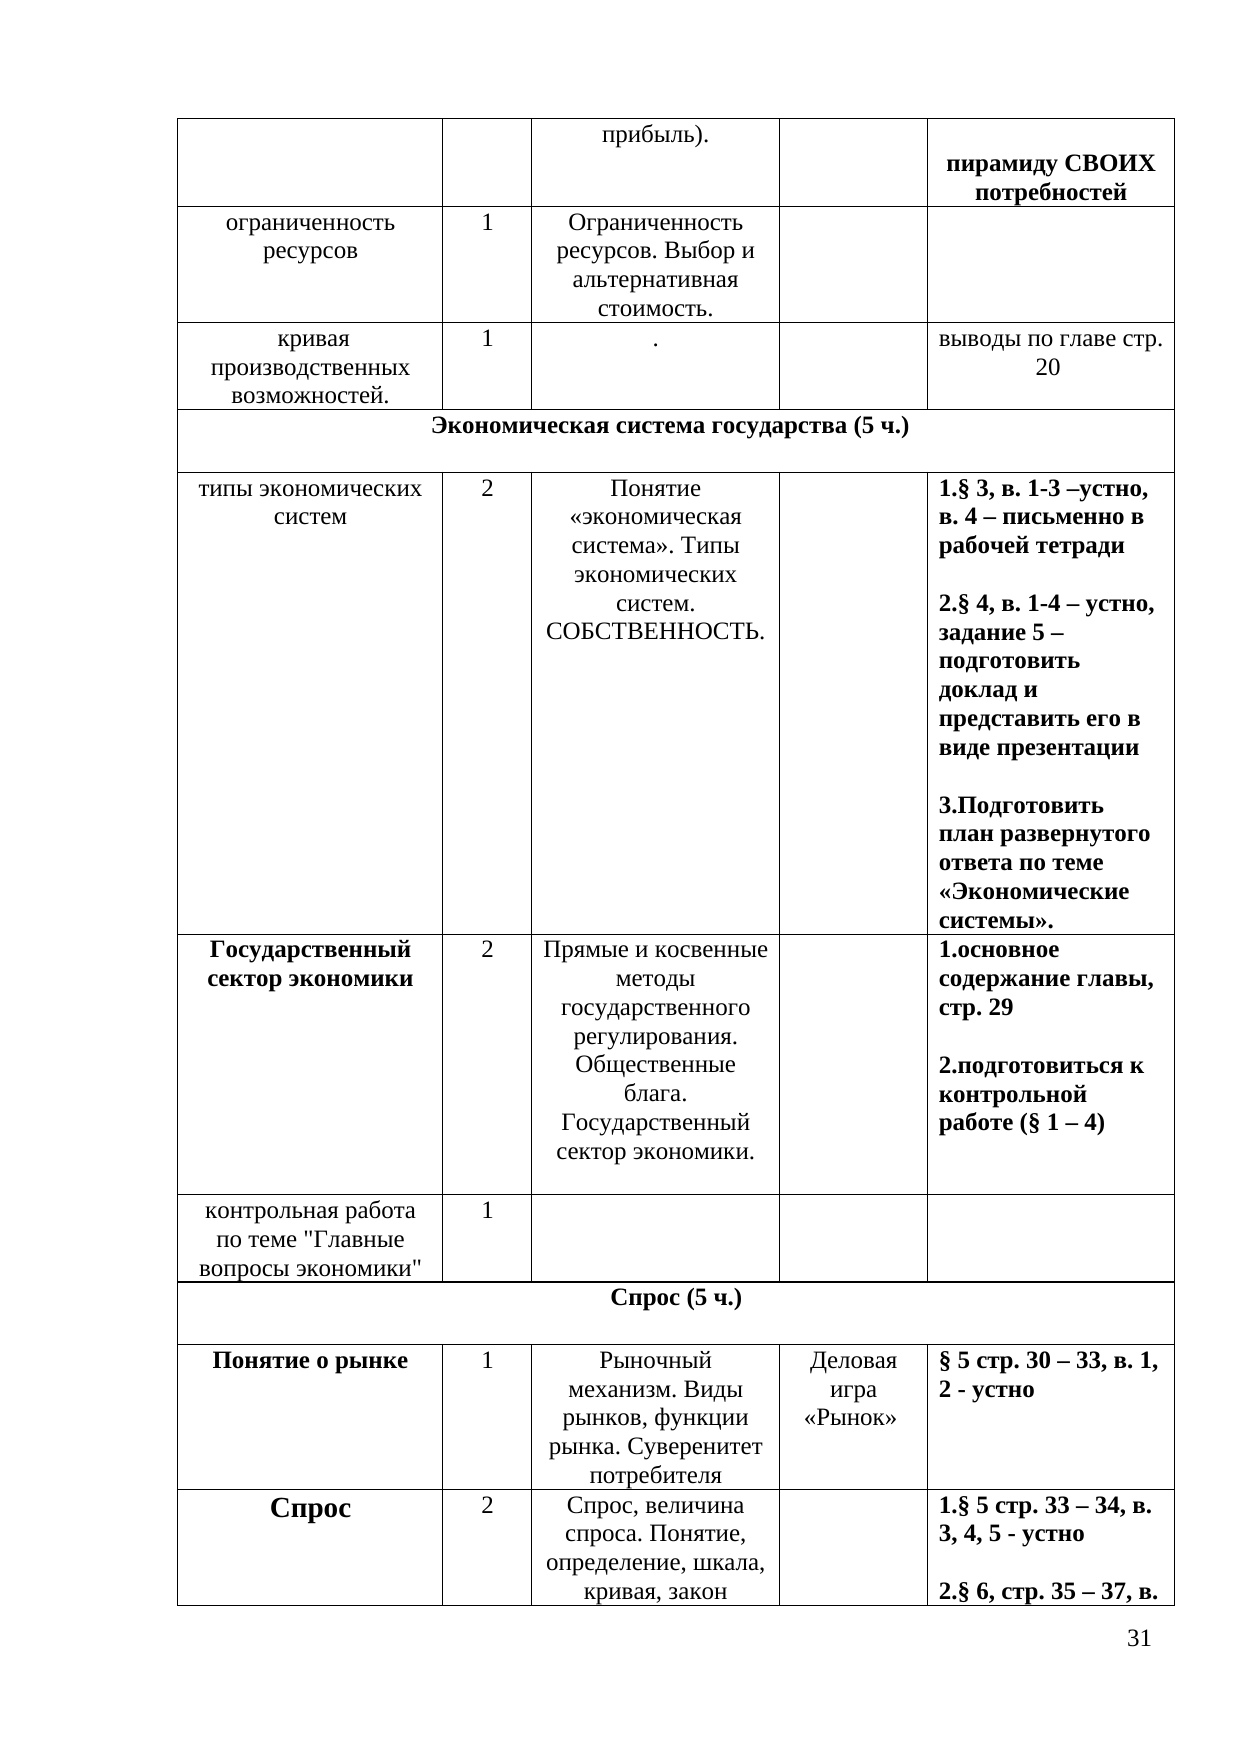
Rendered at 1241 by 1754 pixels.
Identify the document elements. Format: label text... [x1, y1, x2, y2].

table_cell Экономическая система государства (5 ч.) [178, 410, 1174, 472]
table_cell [532, 119, 779, 206]
table_cell [928, 207, 1174, 322]
table_cell 1 [443, 323, 531, 409]
table_cell 1 [443, 207, 531, 322]
table_cell выводы по главе стр. 20 [928, 323, 1174, 409]
table_cell [780, 1195, 927, 1281]
table_cell 2 [443, 935, 531, 1194]
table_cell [178, 119, 442, 206]
table_cell типы экономических систем [178, 473, 442, 933]
table_cell Государственный сектор экономики [178, 935, 442, 1194]
table_cell контрольная работа по теме "Главные вопросы экономики" [178, 1195, 442, 1281]
table_cell 2 [443, 1490, 531, 1605]
table_cell . [532, 323, 779, 409]
table_cell 1.§ 3, в. 1-3 –устно, в. 4 – письменно в рабочей тетради 2.§ 4, в. 1-4 – устно, задание 5 – подготовить доклад и представить его в виде презентации 3.Подготовить план развернутого ответа по теме «Экономические системы». [928, 473, 1174, 933]
table_cell Ограниченность ресурсов. Выбор и альтернативная стоимость. [532, 207, 779, 322]
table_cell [928, 119, 1174, 206]
table_cell Деловая игра «Рынок» [780, 1345, 927, 1489]
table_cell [532, 1490, 779, 1605]
table_cell 1.основное содержание главы, стр. 29 2.подготовиться к контрольной работе (§ 1 – 4) [928, 935, 1174, 1194]
table_cell Понятие «экономическая система». Типы экономических систем. СОБСТВЕННОСТЬ. [532, 473, 779, 933]
table_cell [780, 473, 927, 933]
table_cell [780, 207, 927, 322]
table_cell Понятие о рынке [178, 1345, 442, 1489]
table_cell Спрос [178, 1490, 442, 1605]
table_cell 2 [443, 119, 531, 206]
table_cell [780, 935, 927, 1194]
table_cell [928, 1490, 1174, 1605]
table_cell кривая производственных возможностей. [178, 323, 442, 409]
table_cell Рыночный механизм. Виды рынков, функции рынка. Суверенитет потребителя [532, 1345, 779, 1489]
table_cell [780, 119, 927, 206]
table_cell Спрос (5 ч.) [178, 1283, 1174, 1344]
table_cell [780, 1490, 927, 1605]
table_cell Прямые и косвенные методы государственного регулирования. Общественные блага. Государственный сектор экономики. [532, 935, 779, 1194]
table_cell 2 [443, 473, 531, 933]
table_cell [532, 1195, 779, 1281]
table_cell ограниченность ресурсов [178, 207, 442, 322]
table_cell 1 [443, 1195, 531, 1281]
table_cell 1 [443, 1345, 531, 1489]
table_cell [780, 323, 927, 409]
table_cell § 5 стр. 30 – 33, в. 1, 2 - устно [928, 1345, 1174, 1489]
table_cell [928, 1195, 1174, 1281]
